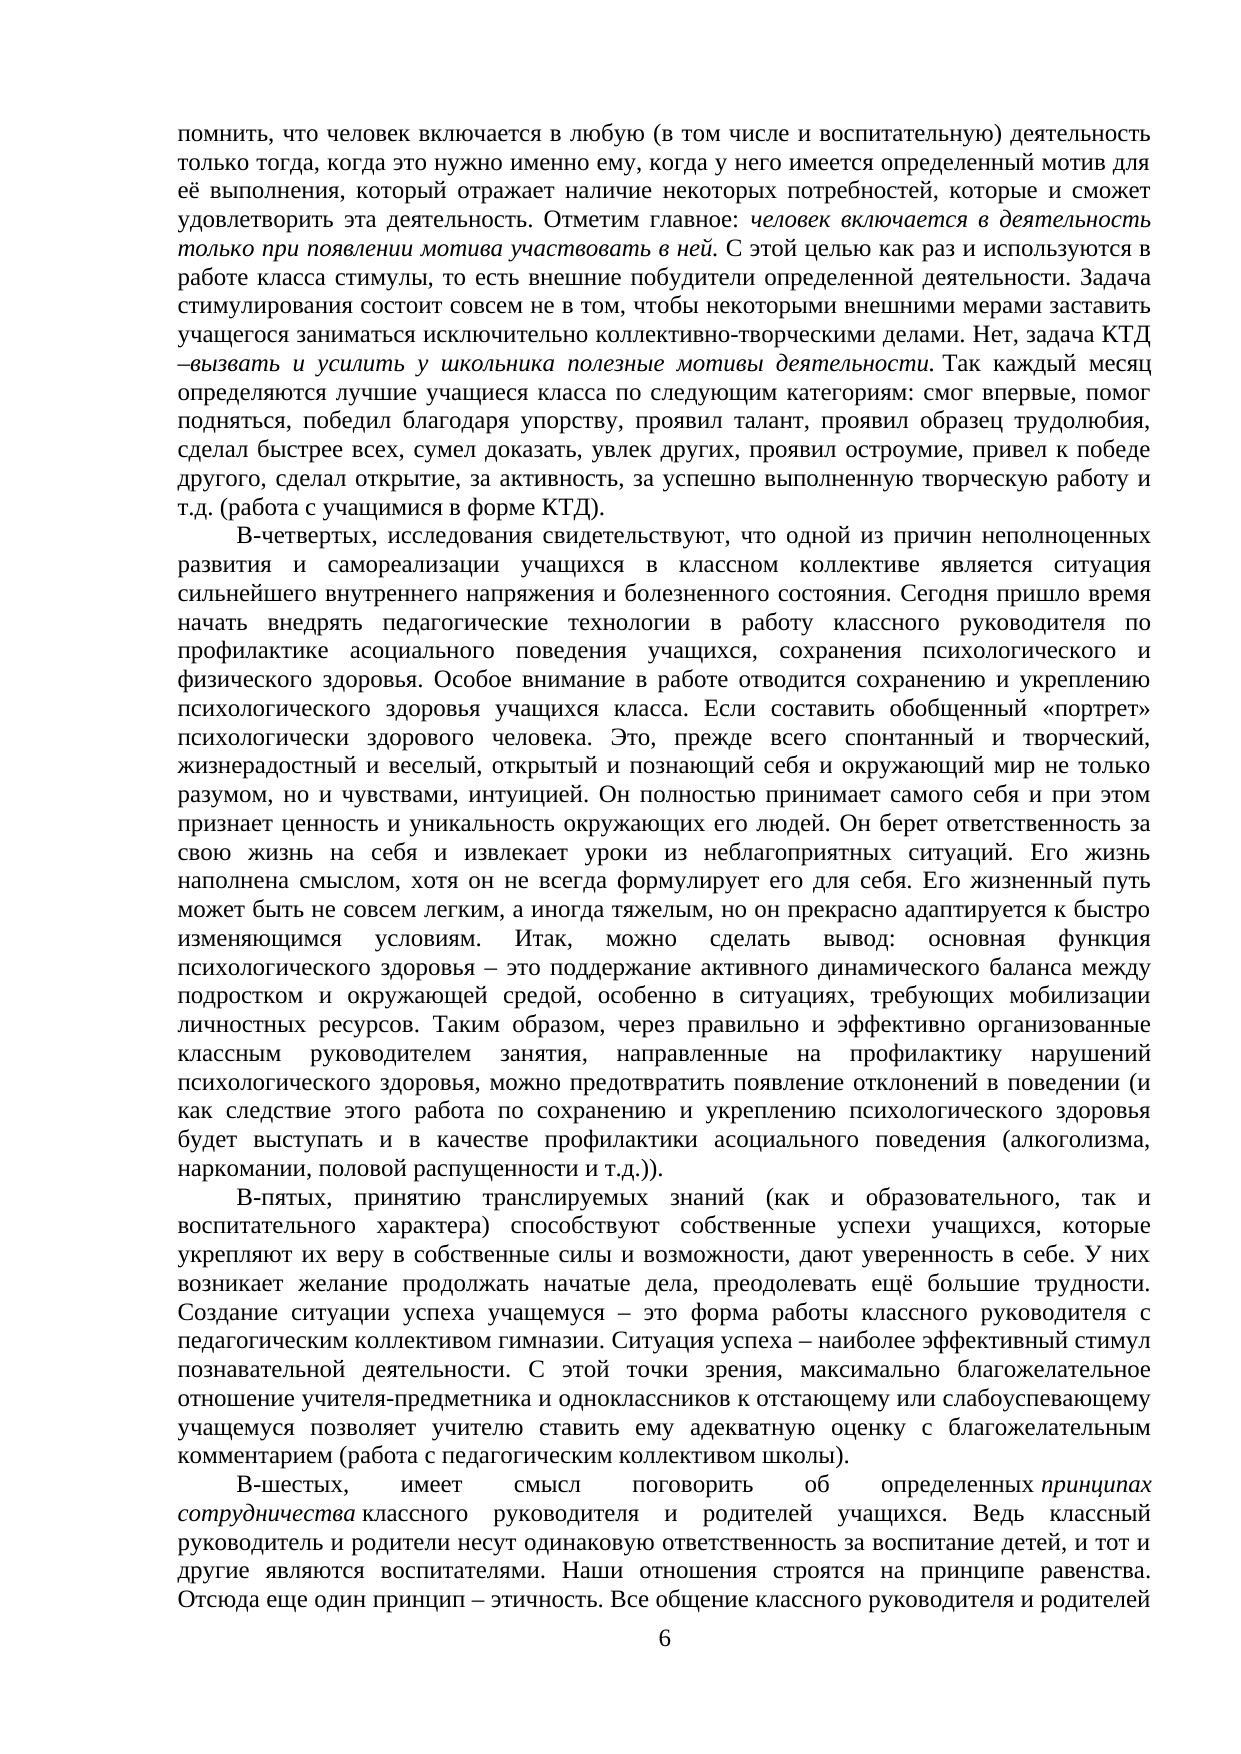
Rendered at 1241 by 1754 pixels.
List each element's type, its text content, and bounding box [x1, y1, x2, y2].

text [177, 118, 1152, 521]
text В-пятых, принятию транслируемых знаний (как и образовательного, так и воспитательного характера) способствуют собственные успехи учащихся, которые укрепляют их веру в собственные силы и возможности, дают уверенность в себе. У них возникает желание продолжать начатые дела, преодолевать ещё большие трудности. Создание ситуации успеха учащемуся – это форма работы классного руководителя с педагогическим коллективом гимназии. Ситуация успеха – наиболее эффективный стимул познавательной деятельности. С этой точки зрения, максимально благожелательное отношение учителя-предметника и одноклассников к отстающему или слабоуспевающему учащемуся позволяет учителю ставить ему адекватную оценку с благожелательным комментарием (работа с педагогическим коллективом школы). [177, 1182, 1152, 1469]
text В-четвертых, исследования свидетельствуют, что одной из причин неполноценных развития и самореализации учащихся в классном коллективе является ситуация сильнейшего внутреннего напряжения и болезненного состояния. Сегодня пришло время начать внедрять педагогические технологии в работу классного руководителя по профилактике асоциального поведения учащихся, сохранения психологического и физического здоровья. Особое внимание в работе отводится сохранению и укреплению психологического здоровья учащихся класса. Если составить обобщенный «портрет» психологически здорового человека. Это, прежде всего спонтанный и творческий, жизнерадостный и веселый, открытый и познающий себя и окружающий мир не только разумом, но и чувствами, интуицией. Он полностью принимает самого себя и при этом признает ценность и уникальность окружающих его людей. Он берет ответственность за свою жизнь на себя и извлекает уроки из неблагоприятных ситуаций. Его жизнь наполнена смыслом, хотя он не всегда формулирует его для себя. Его жизненный путь может быть не совсем легким, а иногда тяжелым, но он прекрасно адаптируется к быстро изменяющимся условиям. Итак, можно сделать вывод: основная функция психологического здоровья – это поддержание активного динамического баланса между подростком и окружающей средой, особенно в ситуациях, требующих мобилизации личностных ресурсов. Таким образом, через правильно и эффективно организованные классным руководителем занятия, направленные на профилактику нарушений психологического здоровья, можно предотвратить появление отклонений в поведении (и как следствие этого работа по сохранению и укреплению психологического здоровья будет выступать и в качестве профилактики асоциального поведения (алкоголизма, наркомании, половой распущенности и т.д.)). [177, 521, 1152, 1182]
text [177, 1469, 1152, 1613]
